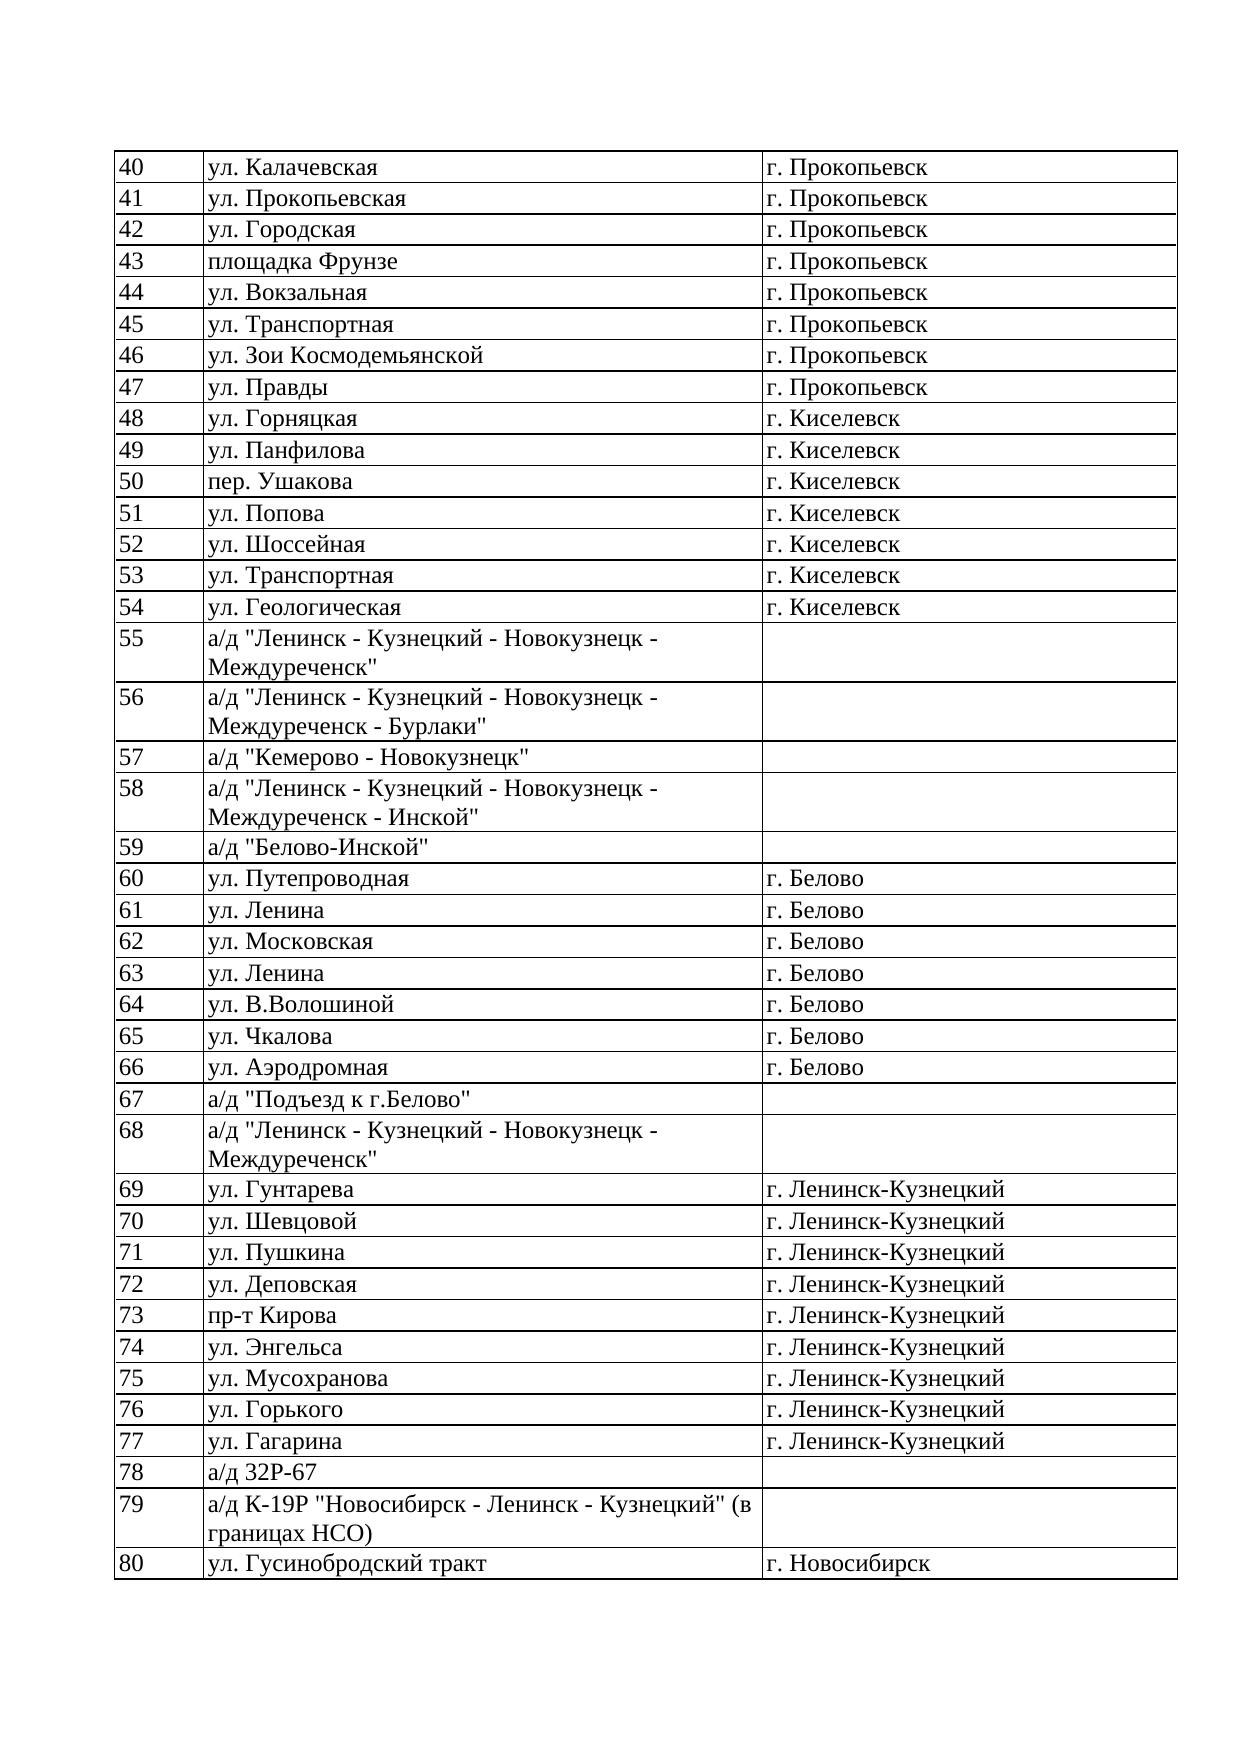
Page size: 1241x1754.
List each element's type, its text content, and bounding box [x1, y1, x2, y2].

table_cell г. Прокопьевск [763, 181, 1177, 213]
table_cell площадка Фрунзе [204, 246, 762, 276]
table_cell 46 [115, 340, 203, 370]
table_cell 49 [115, 434, 203, 464]
table_cell 47 [115, 371, 203, 402]
table_cell 50 [115, 466, 203, 496]
table_cell [763, 622, 1177, 681]
table_cell [763, 1114, 1177, 1173]
table_cell 70 [115, 1205, 203, 1236]
table_cell ул. Мусохранова [204, 1363, 762, 1393]
table_cell ул. Ленина [204, 895, 762, 925]
table_cell г. Киселевск [763, 496, 1177, 527]
table_cell ул. Городская [204, 215, 762, 244]
table_cell г. Прокопьевск [763, 339, 1177, 370]
table_cell 58 [115, 773, 203, 831]
table_cell г. Белово [763, 894, 1177, 925]
table_cell 59 [115, 832, 203, 862]
table_cell 44 [115, 277, 203, 307]
table_cell 80 [115, 1548, 203, 1578]
table_cell ул. Шоссейная [204, 529, 762, 559]
table_cell 53 [115, 560, 203, 590]
table_cell ул. Горького [204, 1395, 762, 1424]
table_cell 45 [115, 308, 203, 339]
table_cell [763, 771, 1177, 831]
table_cell 57 [115, 741, 203, 771]
table_cell г. Ленинск-Кузнецкий [763, 1173, 1177, 1204]
table_cell ул. Пушкина [204, 1237, 762, 1267]
table_cell г. Киселевск [763, 402, 1177, 433]
table_cell ул. Калачевская [204, 152, 762, 181]
table_cell а/д "Ленинск - Кузнецкий - Новокузнецк - Междуреченск" [204, 1115, 762, 1173]
table_cell а/д "Белово-Инской" [204, 832, 762, 862]
table_cell а/д "Ленинск - Кузнецкий - Новокузнецк - Междуреченск - Инской" [204, 773, 762, 831]
table_cell 67 [115, 1083, 203, 1114]
table_cell 42 [115, 214, 203, 244]
table_cell г. Киселевск [763, 528, 1177, 559]
table_cell ул. В.Волошиной [204, 990, 762, 1019]
table_cell ул. Транспортная [204, 561, 762, 590]
table_cell г. Киселевск [763, 559, 1177, 590]
table_cell ул. Деповская [204, 1269, 762, 1298]
table_cell г. Ленинск-Кузнецкий [763, 1236, 1177, 1267]
table_cell г. Белово [763, 925, 1177, 956]
table_cell 73 [115, 1300, 203, 1330]
table_cell 63 [115, 958, 203, 988]
table_cell г. Новосибирск [763, 1546, 1177, 1578]
table_cell ул. Правды [204, 372, 762, 402]
table_cell 79 [115, 1488, 203, 1546]
table_cell 78 [115, 1457, 203, 1487]
table_cell ул. Зои Космодемьянской [204, 340, 762, 370]
table_cell г. Белово [763, 988, 1177, 1019]
table_cell 66 [115, 1052, 203, 1082]
table_cell 61 [115, 895, 203, 925]
table_cell 55 [115, 623, 203, 681]
table_cell ул. Путепроводная [204, 864, 762, 893]
table_cell ул. Ленина [204, 958, 762, 988]
table_cell г. Киселевск [763, 433, 1177, 464]
table_cell 43 [115, 245, 203, 276]
table_cell ул. Гунтарева [204, 1174, 762, 1204]
table_cell ул. Энгельса [204, 1332, 762, 1361]
table_cell г. Прокопьевск [763, 213, 1177, 244]
table_cell 71 [115, 1237, 203, 1267]
table_cell г. Белово [763, 1019, 1177, 1051]
table_cell г. Белово [763, 956, 1177, 988]
table_cell г. Ленинск-Кузнецкий [763, 1361, 1177, 1393]
table_cell [763, 1487, 1177, 1546]
table_cell г. Прокопьевск [763, 152, 1177, 181]
table_cell 65 [115, 1020, 203, 1051]
table_cell ул. Гагарина [204, 1426, 762, 1456]
table_cell ул. Транспортная [204, 309, 762, 339]
table_cell 64 [115, 989, 203, 1019]
table_cell ул. Попова [204, 498, 762, 527]
table_cell г. Киселевск [763, 590, 1177, 622]
table_cell 41 [115, 183, 203, 213]
table_cell г. Ленинск-Кузнецкий [763, 1267, 1177, 1298]
table_cell а/д "Кемерово - Новокузнецк" [204, 742, 762, 771]
table_cell [763, 740, 1177, 771]
table_cell [763, 1456, 1177, 1487]
table_cell г. Прокопьевск [763, 370, 1177, 402]
table_cell 77 [115, 1425, 203, 1456]
table_cell пер. Ушакова [204, 466, 762, 496]
table_cell [763, 681, 1177, 740]
table_cell 69 [115, 1174, 203, 1204]
table_cell 56 [115, 682, 203, 740]
table_cell ул. Вокзальная [204, 277, 762, 307]
table_cell а/д К-19Р "Новосибирск - Ленинск - Кузнецкий" (в границах НСО) [204, 1489, 762, 1546]
table_cell 68 [115, 1115, 203, 1173]
table_cell ул. Гусинобродский тракт [204, 1548, 762, 1578]
table_cell 60 [115, 863, 203, 893]
table_cell 40 [115, 152, 203, 181]
table_cell г. Прокопьевск [763, 244, 1177, 276]
table_cell ул. Шевцовой [204, 1206, 762, 1236]
table_cell г. Ленинск-Кузнецкий [763, 1299, 1177, 1330]
table_cell [763, 831, 1177, 862]
table_cell г. Ленинск-Кузнецкий [763, 1330, 1177, 1361]
table_cell г. Киселевск [763, 465, 1177, 496]
table_cell г. Ленинск-Кузнецкий [763, 1424, 1177, 1456]
table_cell 52 [115, 529, 203, 559]
table_cell 74 [115, 1331, 203, 1361]
table_cell а/д "Подъезд к г.Белово" [204, 1084, 762, 1114]
table_cell ул. Панфилова [204, 435, 762, 464]
table_cell ул. Чкалова [204, 1021, 762, 1051]
table_cell г. Белово [763, 862, 1177, 893]
table_cell 75 [115, 1363, 203, 1393]
table_cell г. Ленинск-Кузнецкий [763, 1204, 1177, 1236]
table_cell ул. Московская [204, 927, 762, 956]
table_cell [763, 1082, 1177, 1114]
table_cell 48 [115, 403, 203, 433]
table_cell 54 [115, 591, 203, 622]
table_cell 72 [115, 1268, 203, 1298]
table_cell ул. Горняцкая [204, 403, 762, 433]
table_cell 62 [115, 926, 203, 956]
table_cell пр-т Кирова [204, 1300, 762, 1330]
table_cell г. Прокопьевск [763, 276, 1177, 307]
table_cell г. Ленинск-Кузнецкий [763, 1393, 1177, 1424]
table_cell ул. Аэродромная [204, 1052, 762, 1082]
table_cell 51 [115, 497, 203, 527]
table_cell а/д "Ленинск - Кузнецкий - Новокузнецк - Междуреченск" [204, 623, 762, 681]
table_cell 76 [115, 1394, 203, 1424]
table_cell г. Прокопьевск [763, 307, 1177, 339]
table_cell а/д "Ленинск - Кузнецкий - Новокузнецк - Междуреченск - Бурлаки" [204, 683, 762, 740]
table_cell ул. Прокопьевская [204, 183, 762, 213]
table_cell а/д 32Р-67 [204, 1457, 762, 1487]
table_cell г. Белово [763, 1051, 1177, 1082]
table_cell ул. Геологическая [204, 592, 762, 622]
